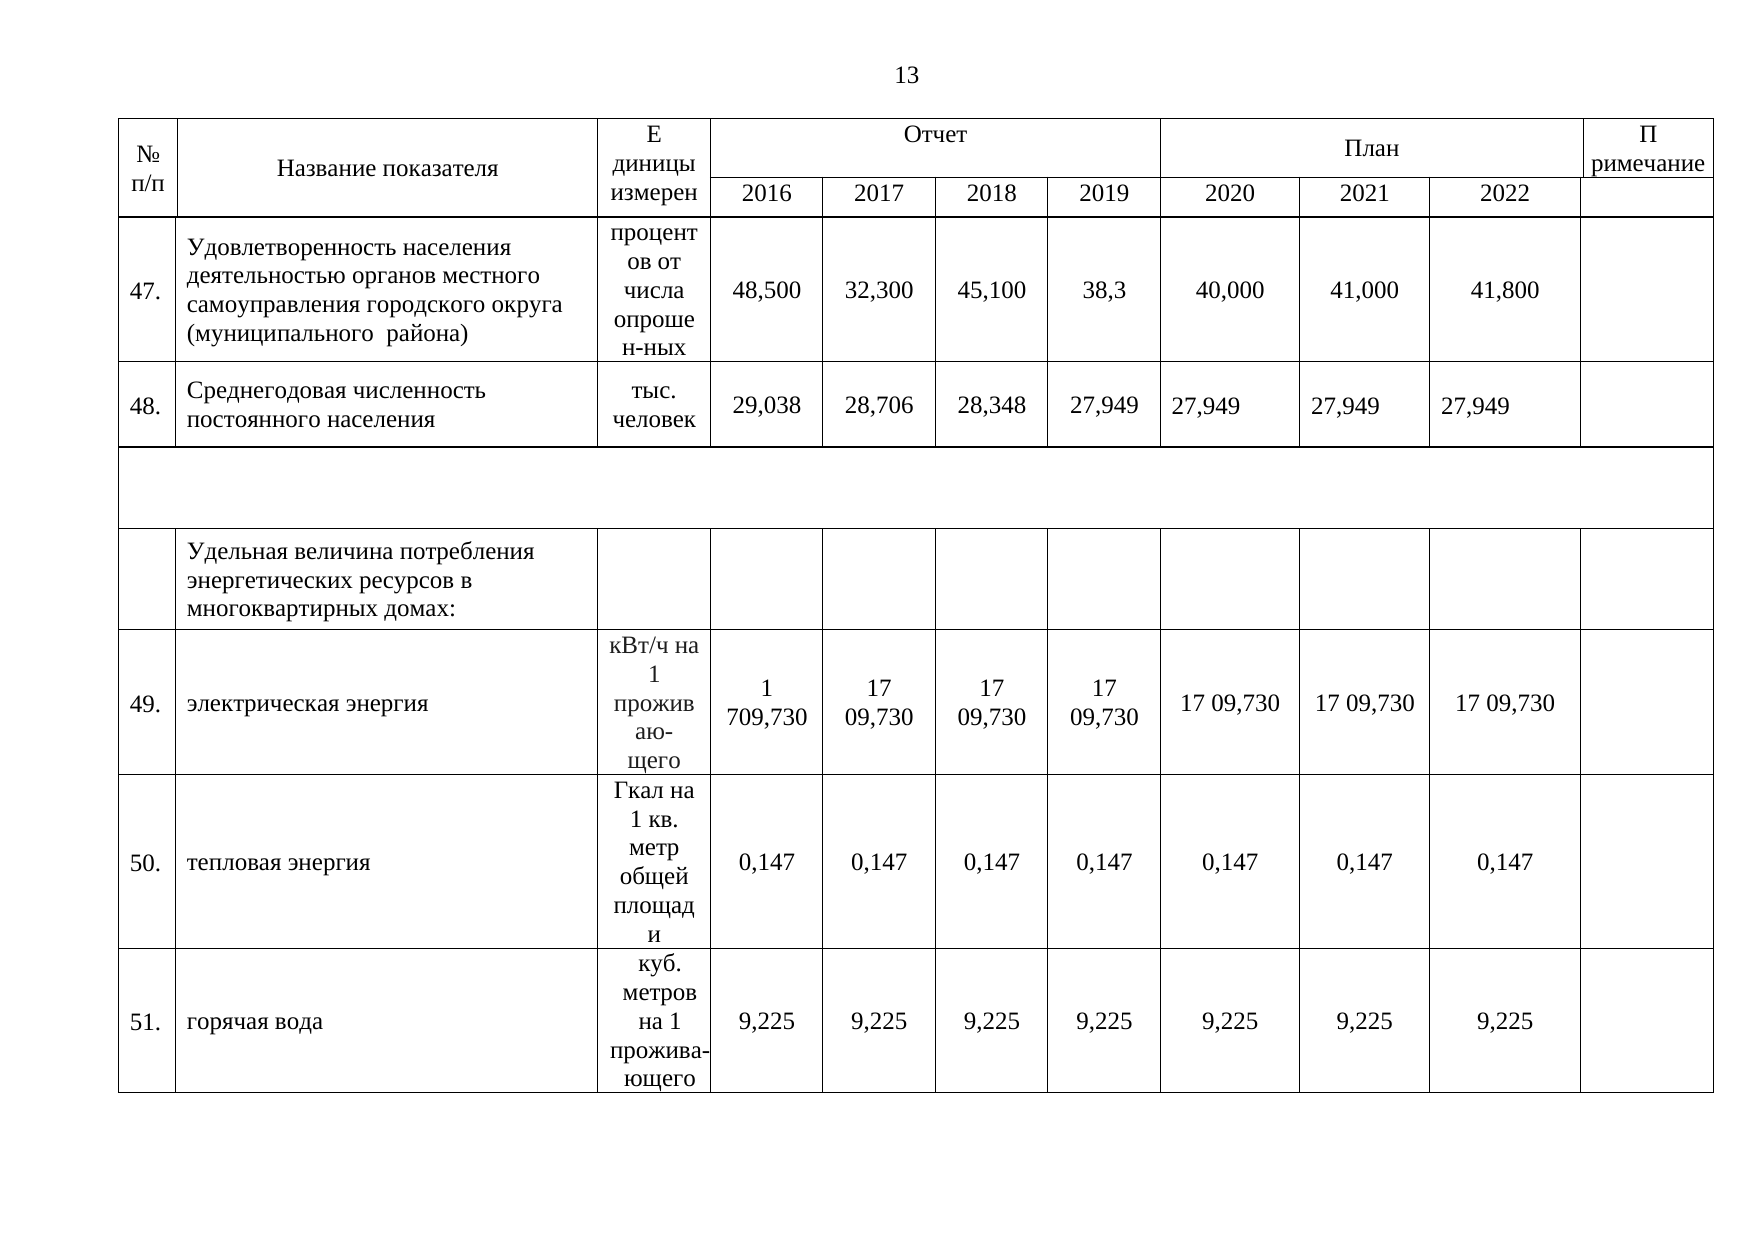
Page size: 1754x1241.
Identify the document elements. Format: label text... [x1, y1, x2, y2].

table_cell 27,949 [1161, 362, 1299, 446]
table_cell 17 09,730 [1300, 630, 1429, 774]
table_cell электрическая энергия [176, 630, 597, 774]
table_cell 0,147 [1300, 775, 1429, 947]
table_cell 27,949 [1430, 362, 1580, 446]
table_cell [1581, 218, 1713, 361]
table_cell [1581, 949, 1713, 1092]
table_cell 17 09,730 [1048, 630, 1160, 774]
table_cell горячая вода [176, 949, 597, 1092]
table_cell [1048, 529, 1160, 629]
table_cell 1 709,730 [711, 630, 822, 774]
table_cell 2018 [936, 178, 1047, 216]
table_cell 28,348 [936, 362, 1047, 446]
table_cell 29,038 [711, 362, 822, 446]
table_cell [1581, 775, 1713, 947]
table_cell 48,500 [711, 218, 822, 361]
table_cell тепловая энергия [176, 775, 597, 947]
table_cell 2022 [1430, 178, 1580, 216]
table_cell [119, 448, 1713, 528]
table_cell [119, 630, 175, 774]
table_cell Гкал на 1 кв. метр общей площади [598, 775, 710, 947]
table_header Единицы измерения [598, 119, 710, 216]
table_cell Удовлетворенность населения деятельностью органов местного самоуправления городского округа (муниципального района) [176, 218, 597, 361]
table_cell [1161, 529, 1299, 629]
table_cell [1581, 630, 1713, 774]
table_cell [119, 218, 175, 361]
table_cell 0,147 [1161, 775, 1299, 947]
table_cell процентов от числа опрошен-ных [598, 218, 710, 361]
table_cell 2017 [823, 178, 935, 216]
table_cell [936, 529, 1047, 629]
table_cell 0,147 [1430, 775, 1580, 947]
table_cell 17 09,730 [1430, 630, 1580, 774]
table_cell Среднегодовая численность постоянного населения [176, 362, 597, 446]
table_cell [119, 362, 175, 446]
table_cell 41,800 [1430, 218, 1580, 361]
table_cell [1430, 529, 1580, 629]
table_cell [119, 775, 175, 947]
table_header № п/п [119, 119, 177, 216]
table_cell [119, 529, 175, 629]
table_cell 27,949 [1048, 362, 1160, 446]
table_cell [823, 529, 935, 629]
table_cell 40,000 [1161, 218, 1299, 361]
table_cell 17 09,730 [1161, 630, 1299, 774]
table_cell [598, 529, 710, 629]
table_cell 28,706 [823, 362, 935, 446]
table_cell Удельная величина потребления энергетических ресурсов в многоквартирных домах: [176, 529, 597, 629]
table_cell 9,225 [1161, 949, 1299, 1092]
table_cell 2016 [711, 178, 822, 216]
table_cell 2020 [1161, 178, 1299, 216]
table_cell 9,225 [1430, 949, 1580, 1092]
table_cell 0,147 [936, 775, 1047, 947]
table_header Название показателя [178, 119, 597, 216]
table_cell 2019 [1048, 178, 1160, 216]
table_cell 32,300 [823, 218, 935, 361]
table_cell 9,225 [711, 949, 822, 1092]
table_cell [1581, 529, 1713, 629]
table_cell [1581, 362, 1713, 446]
table_cell 45,100 [936, 218, 1047, 361]
table_cell 17 09,730 [823, 630, 935, 774]
table_cell 9,225 [823, 949, 935, 1092]
table_header Отчет [711, 119, 1160, 177]
table_cell 41,000 [1300, 218, 1429, 361]
table_cell 2021 [1300, 178, 1429, 216]
table_cell 27,949 [1300, 362, 1429, 446]
table_cell кВт/ч на 1 проживаю-щего [598, 630, 710, 774]
table_header Примечание [1584, 119, 1713, 177]
table_cell [1300, 529, 1429, 629]
table_cell [711, 529, 822, 629]
table_cell 9,225 [1048, 949, 1160, 1092]
table_cell [1581, 178, 1713, 216]
table_cell 38,3 [1048, 218, 1160, 361]
table_cell 9,225 [936, 949, 1047, 1092]
table_cell 0,147 [823, 775, 935, 947]
table_cell 0,147 [1048, 775, 1160, 947]
table_cell 17 09,730 [936, 630, 1047, 774]
table_cell 0,147 [711, 775, 822, 947]
table_header План [1161, 119, 1583, 177]
table_cell куб. метров на 1 прожива-ющего [598, 949, 710, 1092]
table_cell тыс. человек [598, 362, 710, 446]
table_cell 9,225 [1300, 949, 1429, 1092]
table_cell [119, 949, 175, 1092]
